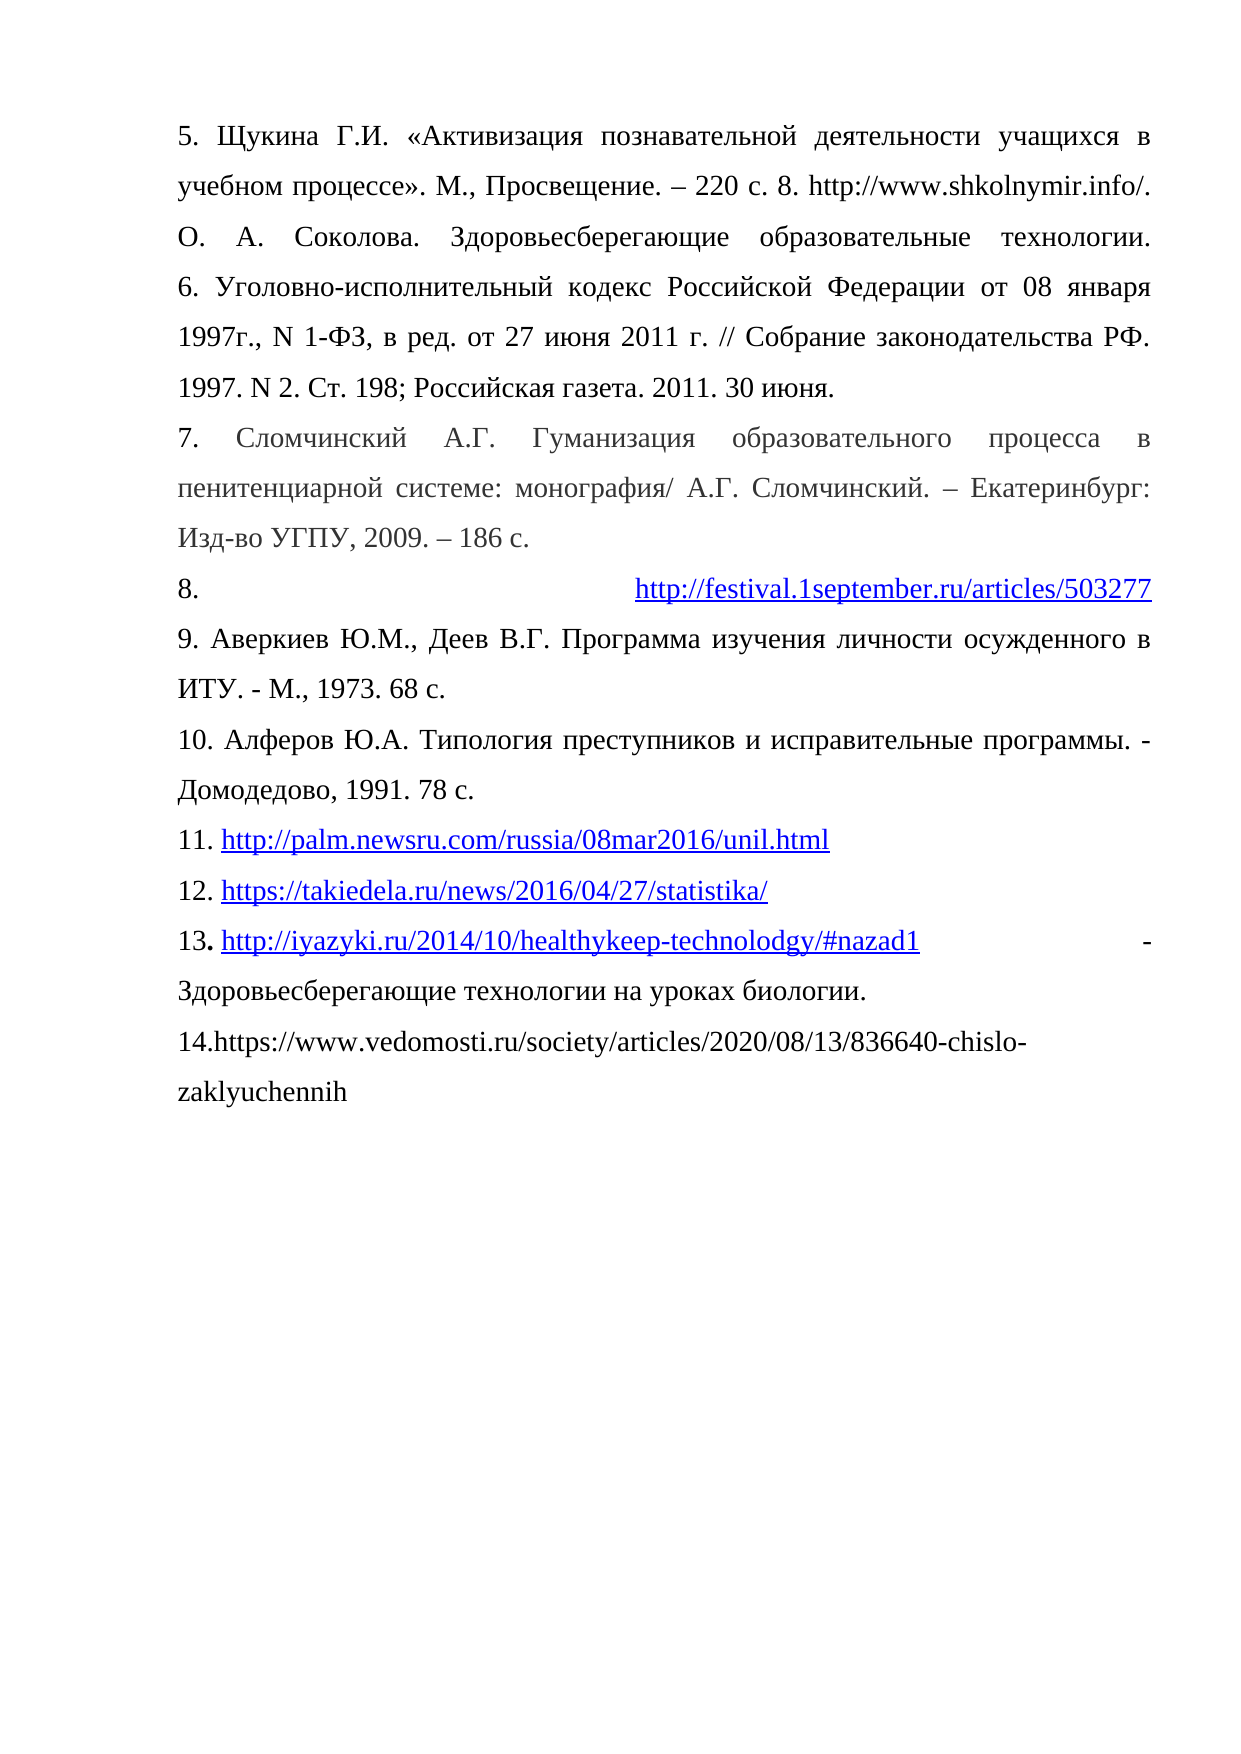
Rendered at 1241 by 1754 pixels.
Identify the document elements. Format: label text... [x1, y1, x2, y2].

text 14.https://www.vedomosti.ru/society/articles/2020/08/13/836640-chislo-zaklyuchennih [177, 1024, 1152, 1108]
text 8. http://festival.1september.ru/articles/503277 9. Аверкиев Ю.М., Деев В.Г. Программа изучения личности осужденного в ИТУ. - М., 1973. 68 с. [177, 571, 1152, 705]
text 11. http://palm.newsru.com/russia/08mar2016/unil.html [177, 822, 1152, 856]
text 10. Алферов Ю.А. Типология преступников и исправительные программы. - Домодедово, 1991. 78 с. [177, 722, 1152, 806]
text 12. https://takiedela.ru/news/2016/04/27/statistika/ [177, 873, 1152, 906]
text 13. http://iyazyki.ru/2014/10/healthykeep-technolodgy/#nazad1 - Здоровьесберегающие технологии на уроках биологии. [177, 923, 1152, 1007]
text 5. Щукина Г.И. «Активизация познавательной деятельности учащихся в учебном процессе». М., Просвещение. – 220 с. 8. http://www.shkolnymir.info/. О. А. Соколова. Здоровьесберегающие образовательные технологии. 6. Уголовно-исполнительный кодекс Российской Федерации от 08 января 1997г., N 1-ФЗ, в ред. от 27 июня 2011 г. // Собрание законодательства РФ. 1997. N 2. Ст. 198; Российская газета. 2011. 30 июня. [177, 118, 1152, 403]
text 7. Сломчинский А.Г. Гуманизация образовательного процесса в пенитенциарной системе: монография/ А.Г. Сломчинский. – Екатеринбург: Изд-во УГПУ, 2009. – 186 с. [177, 420, 1152, 554]
